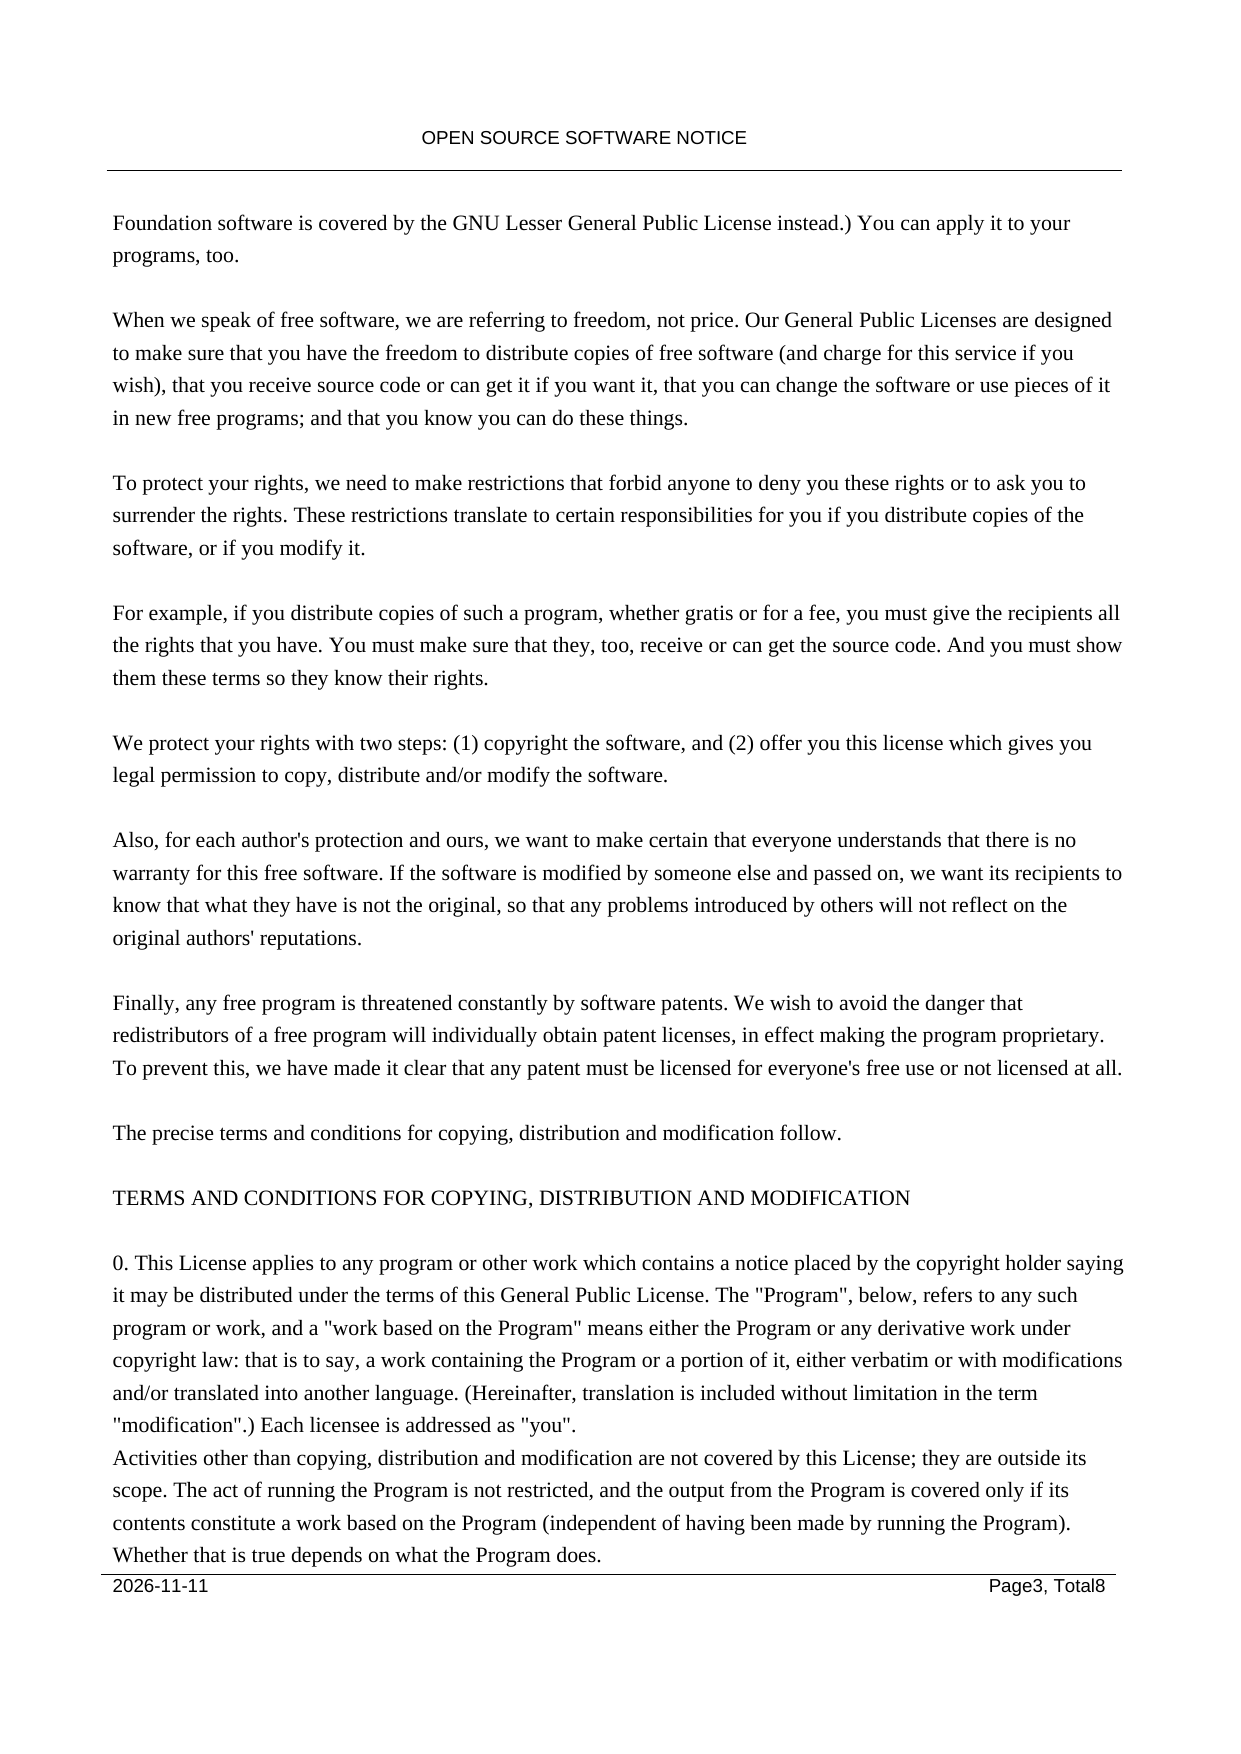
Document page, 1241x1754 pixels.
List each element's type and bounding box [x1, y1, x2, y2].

text [112, 206, 1128, 1571]
